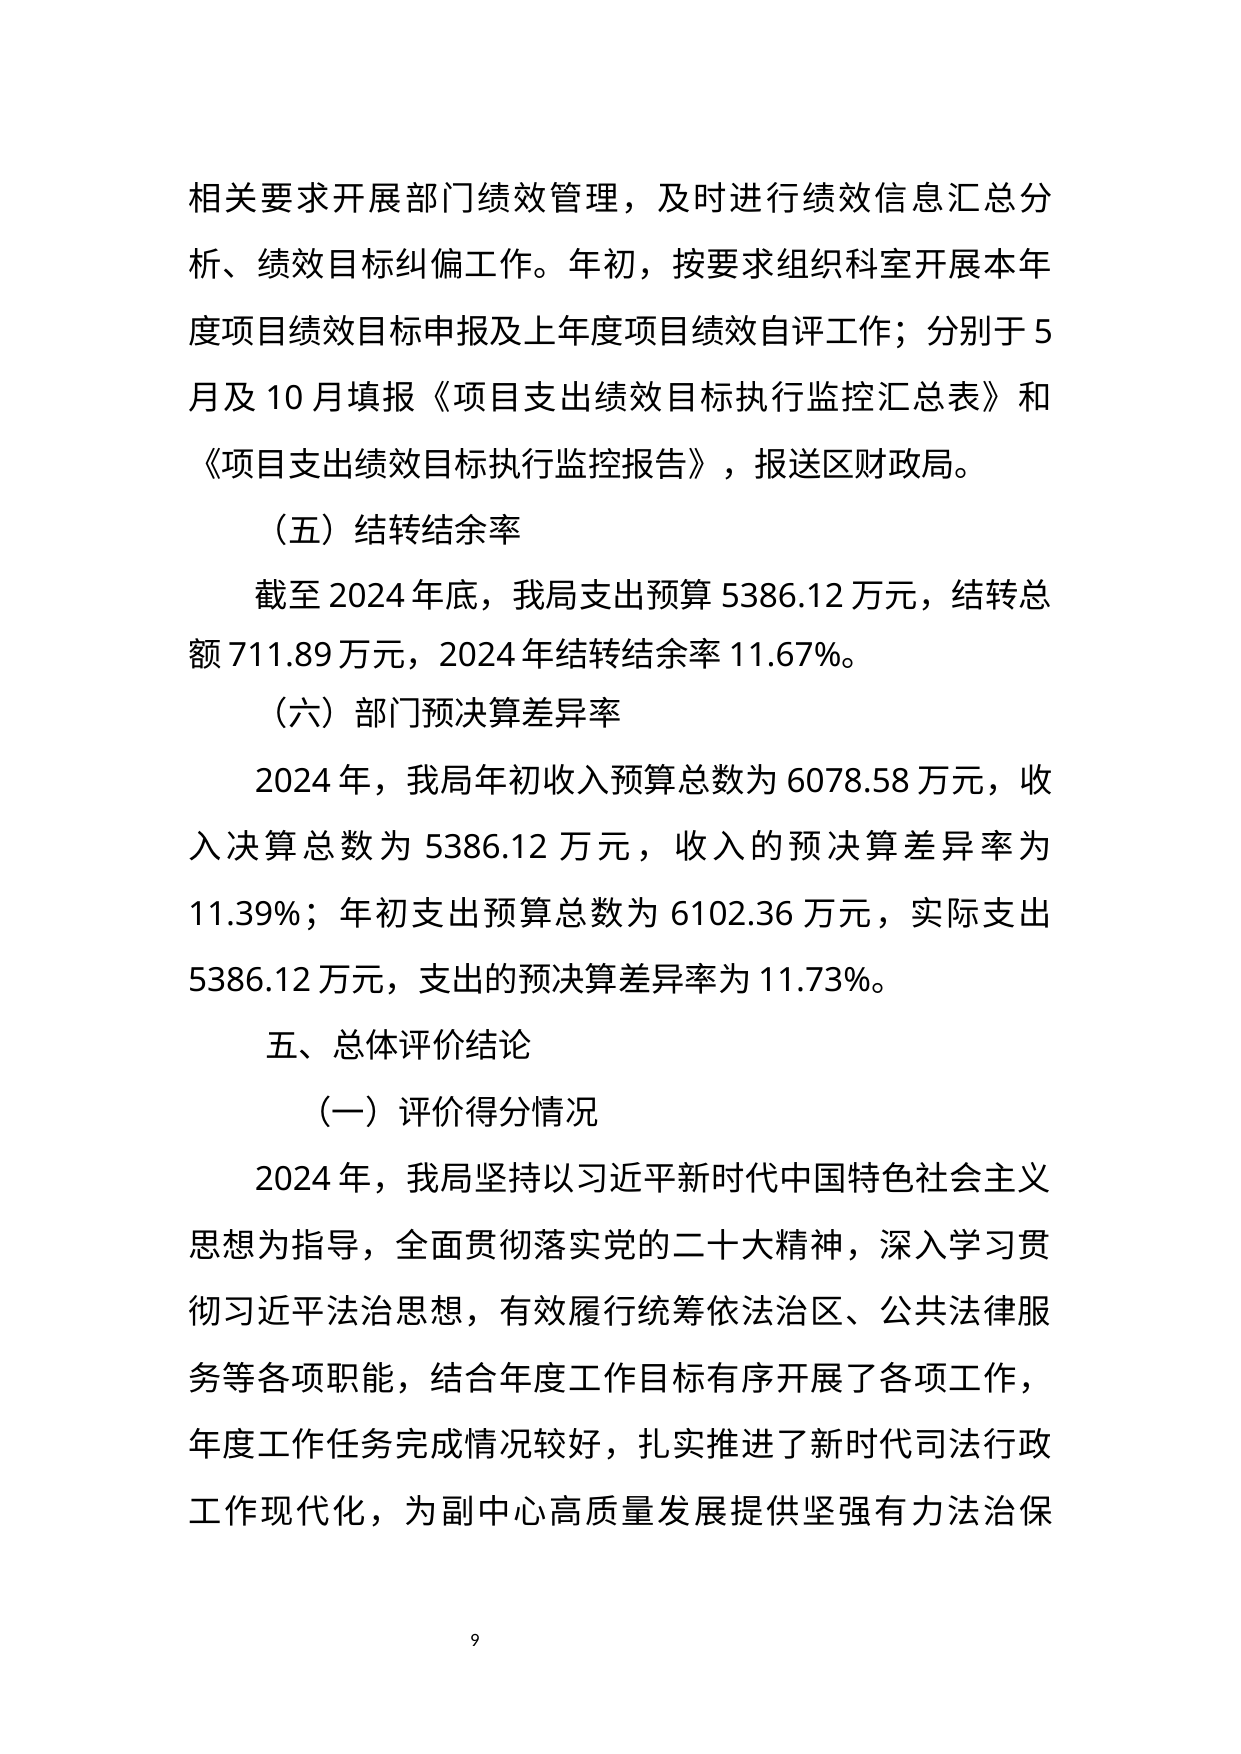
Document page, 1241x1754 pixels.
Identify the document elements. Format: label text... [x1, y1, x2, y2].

list 2024年，我局年初收入预算总数为6078.58万元，收入决算总数为5386.12万元，收入的预决算差异率为11.39%；年初支出预算总数为6102.36万元，实际支出5386.12万元，支出的预决算差异率为11.73%。 [188, 744, 1052, 1010]
list 评价得分情况 [232, 1077, 1052, 1143]
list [188, 1143, 1052, 1542]
list 结转结余率 [188, 495, 1052, 561]
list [188, 162, 1052, 495]
list 部门预决算差异率 [188, 678, 1052, 744]
list 总体评价结论 [199, 1010, 1052, 1077]
text 截至2024年底，我局支出预算5386.12万元，结转总额711.89万元，2024年结转结余率11.67%。 [188, 561, 1052, 678]
